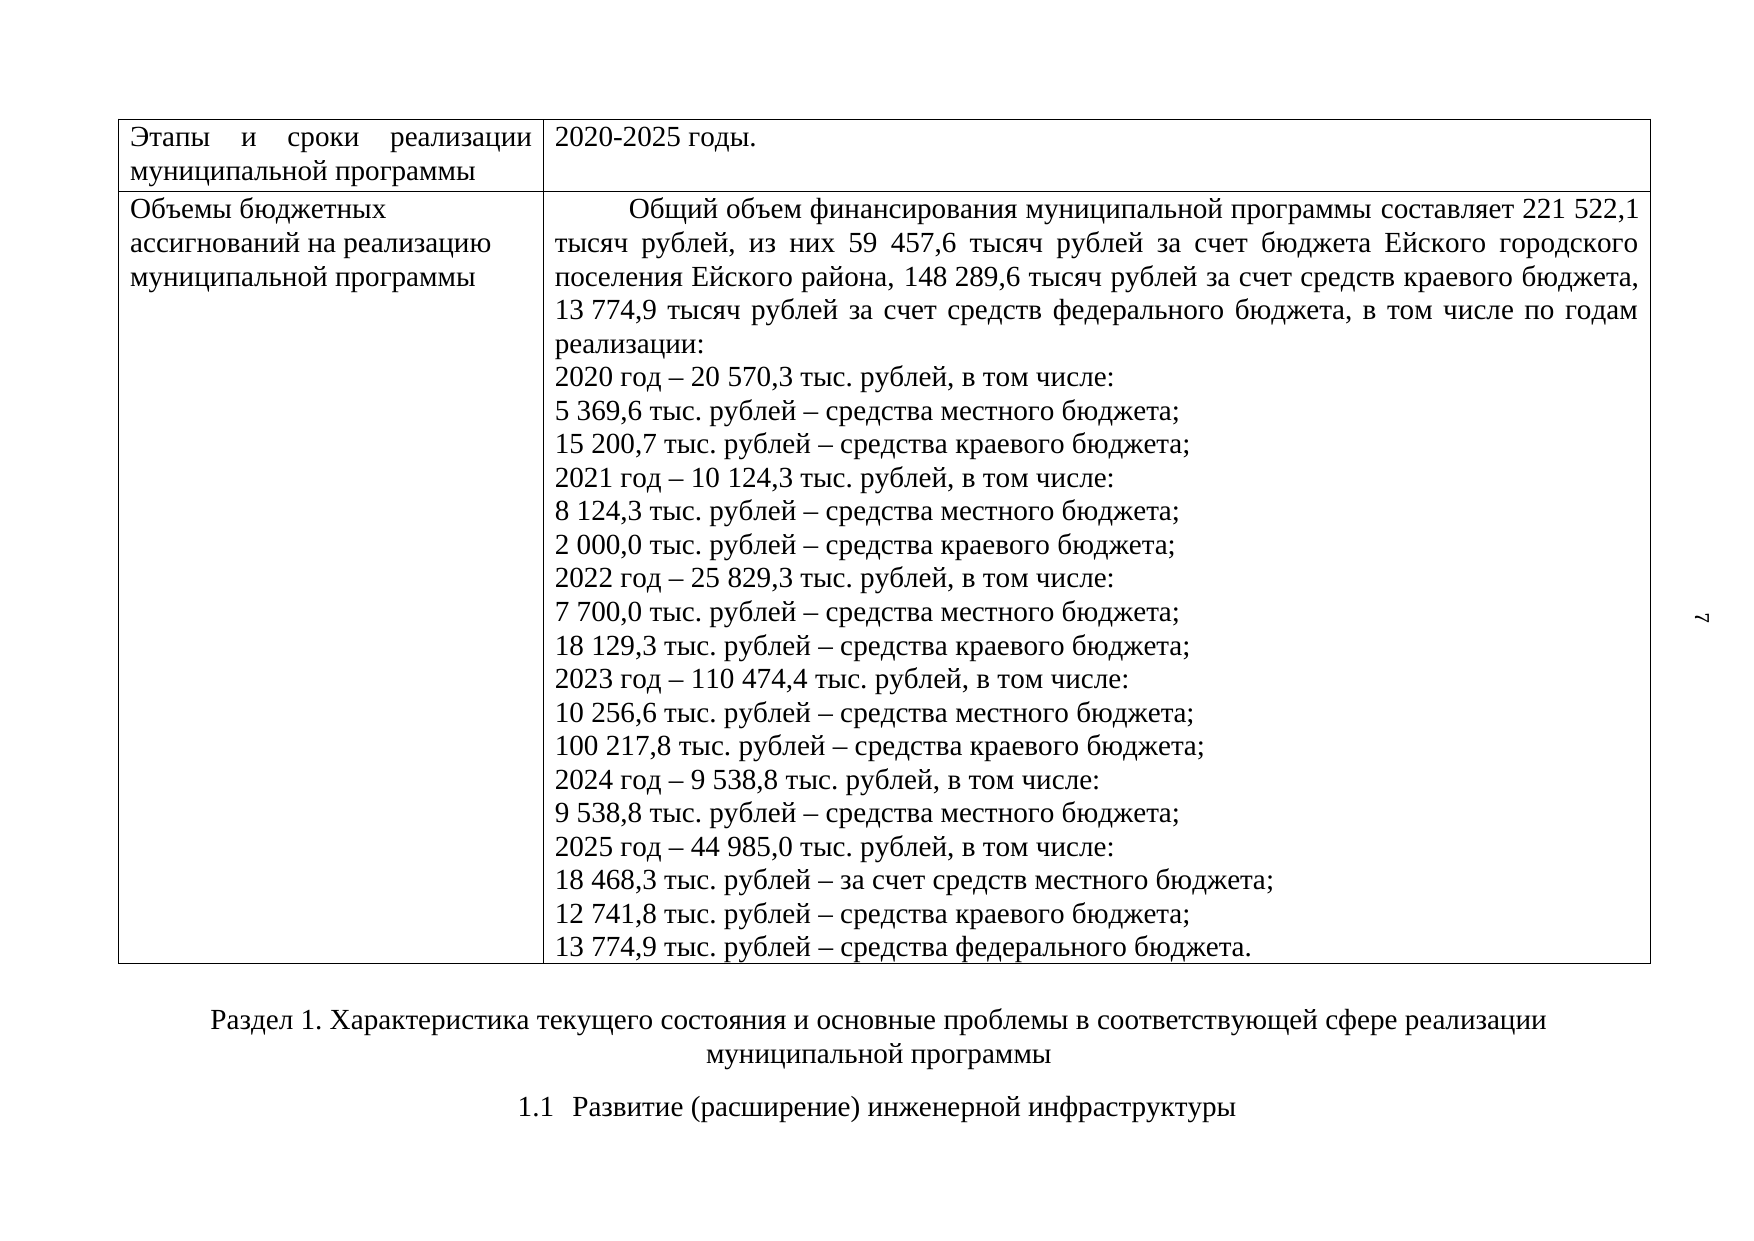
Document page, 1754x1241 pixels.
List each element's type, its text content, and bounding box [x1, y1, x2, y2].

table_cell Объемы бюджетных ассигнований на реализацию муниципальной программы [119, 192, 543, 963]
text Раздел 1. Характеристика текущего состояния и основные проблемы в соответствующей сфере реализации муниципальной программы [118, 1002, 1639, 1069]
table_cell 2020-2025 годы. [544, 120, 1650, 191]
table_cell Этапы и сроки реализации муниципальной программы [119, 120, 543, 191]
table_cell Общий объем финансирования муниципальной программы составляет 221 522,1 тысяч рублей, из них 59 457,6 тысяч рублей за счет бюджета Ейского городского поселения Ейского района, 148 289,6 тысяч рублей за счет средств краевого бюджета, 13 774,9 тысяч рублей за счет средств федерального бюджета, в том числе по годам реализации: 2020 год – 20 570,3 тыс. рублей, в том числе: 5 369,6 тыс. рублей – средства местного бюджета; 15 200,7 тыс. рублей – средства краевого бюджета; 2021 год – 10 124,3 тыс. рублей, в том числе: 8 124,3 тыс. рублей – средства местного бюджета; 2 000,0 тыс. рублей – средства краевого бюджета; 2022 год – 25 829,3 тыс. рублей, в том числе: 7 700,0 тыс. рублей – средства местного бюджета; 18 129,3 тыс. рублей – средства краевого бюджета; 2023 год – 110 474,4 тыс. рублей, в том числе: 10 256,6 тыс. рублей – средства местного бюджета; 100 217,8 тыс. рублей – средства краевого бюджета; 2024 год – 9 538,8 тыс. рублей, в том числе: 9 538,8 тыс. рублей – средства местного бюджета; 2025 год – 44 985,0 тыс. рублей, в том числе: 18 468,3 тыс. рублей – за счет средств местного бюджета; 12 741,8 тыс. рублей – средства краевого бюджета; 13 774,9 тыс. рублей – средства федерального бюджета. [544, 192, 1650, 963]
list Развитие (расширение) инженерной инфраструктуры [118, 1089, 1636, 1122]
